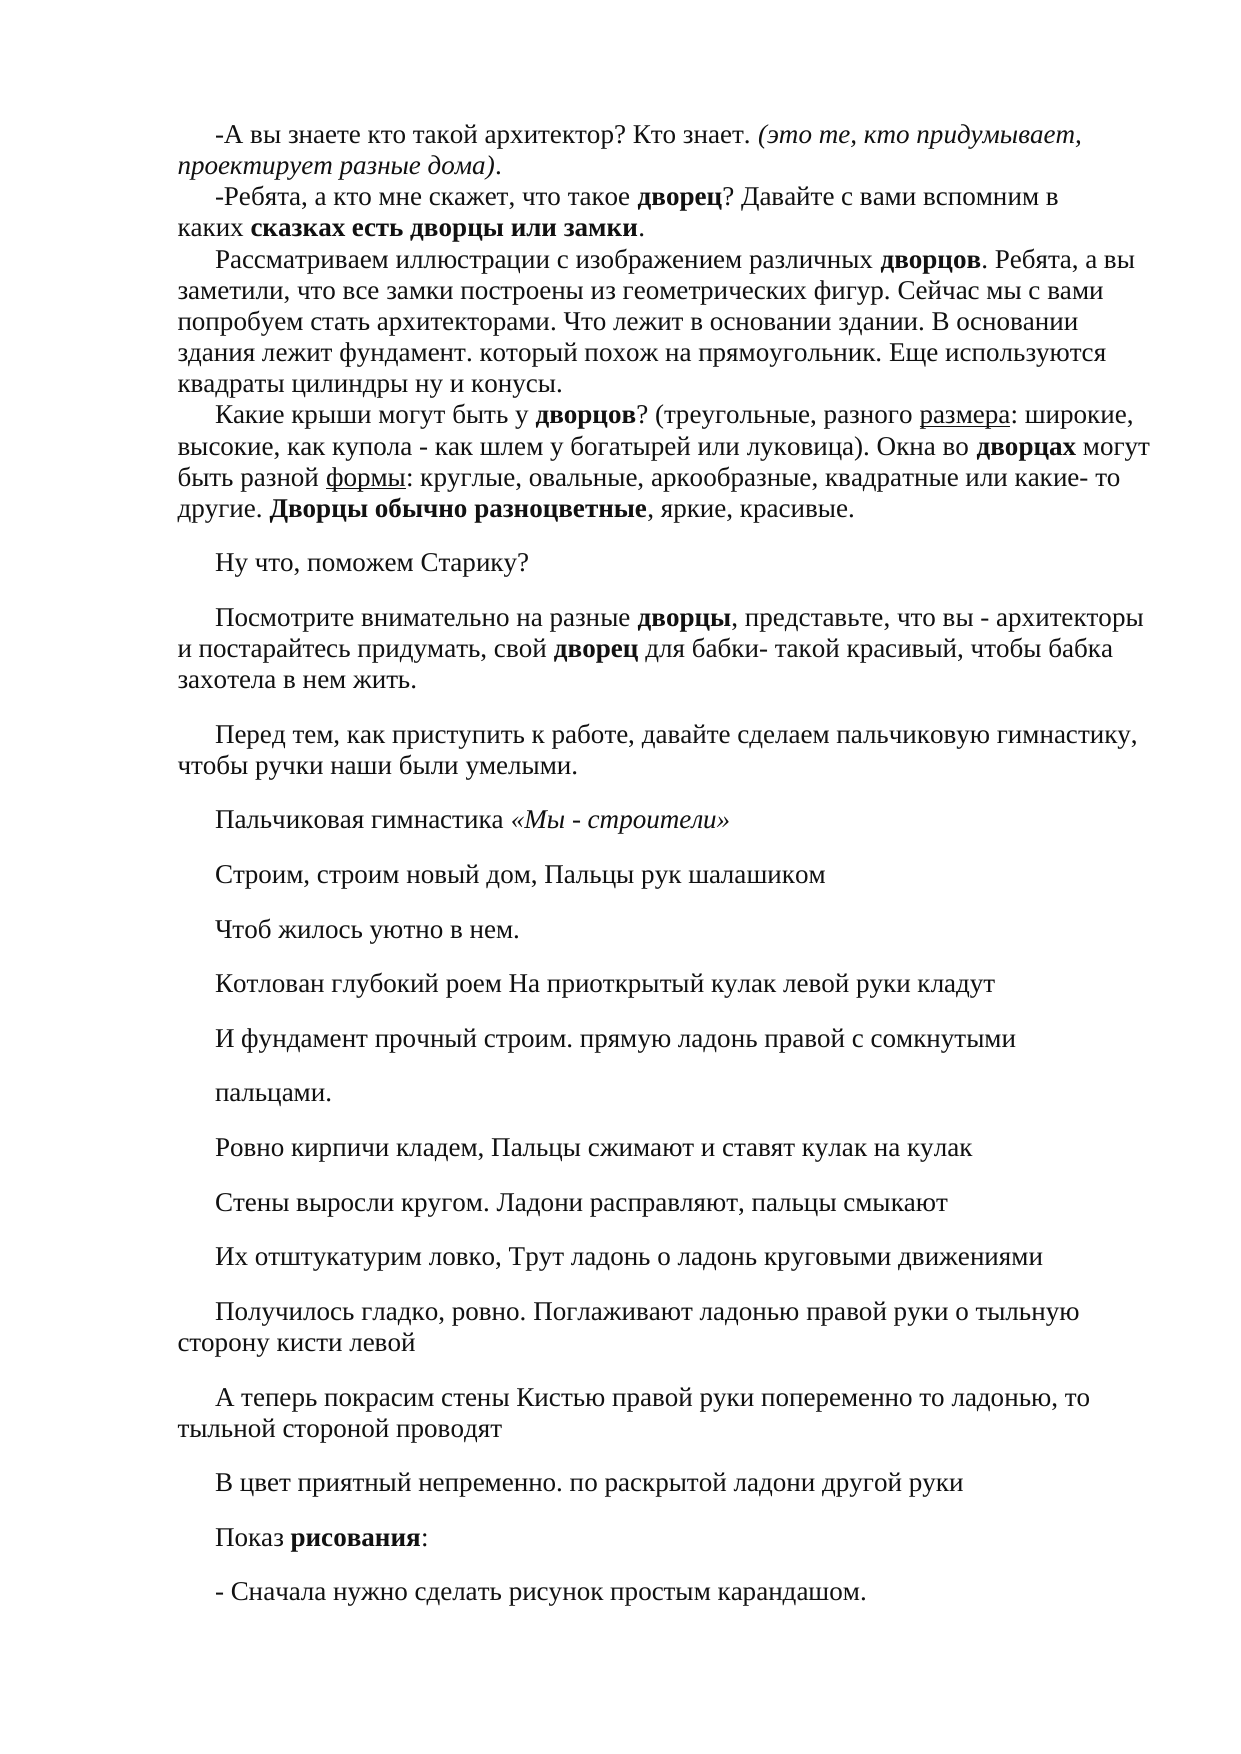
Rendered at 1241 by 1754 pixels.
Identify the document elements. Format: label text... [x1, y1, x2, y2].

text Ну что, поможем Старику? [177, 546, 1152, 578]
text Пальчиковая гимнастика «Мы - строители» [177, 804, 1152, 835]
text -Ребята, а кто мне скажет, что такое дворец? Давайте с вами вспомним в каких сказках есть дворцы или замки. [177, 180, 1152, 243]
text В цвет приятный непременно. по раскрытой ладони другой руки [177, 1466, 1152, 1497]
text Стены выросли кругом. Ладони расправляют, пальцы смыкают [177, 1186, 1152, 1217]
text Их отштукатурим ловко, Трут ладонь о ладонь круговыми движениями [177, 1240, 1152, 1271]
text Показ рисования: [177, 1521, 1152, 1552]
text Посмотрите внимательно на разные дворцы, представьте, что вы - архитекторы и постарайтесь придумать, свой дворец для бабки- такой красивый, чтобы бабка захотела в нем жить. [177, 601, 1152, 694]
text Котлован глубокий роем На приоткрытый кулак левой руки кладут [177, 967, 1152, 998]
text пальцами. [177, 1077, 1152, 1108]
text - Сначала нужно сделать рисунок простым карандашом. [177, 1576, 1152, 1607]
text Перед тем, как приступить к работе, давайте сделаем пальчиковую гимнастику, чтобы ручки наши были умелыми. [177, 718, 1152, 780]
text Какие крыши могут быть у дворцов? (треугольные, разного размера: широкие, высокие, как купола - как шлем у богатырей или луковица). Окна во дворцах могут быть разной формы: круглые, овальные, аркообразные, квадратные или какие- то другие. Дворцы обычно разноцветные, яркие, красивые. [177, 398, 1152, 523]
text А теперь покрасим стены Кистью правой руки попеременно то ладонью, то тыльной стороной проводят [177, 1381, 1152, 1443]
text Ровно кирпичи кладем, Пальцы сжимают и ставят кулак на кулак [177, 1131, 1152, 1162]
text Строим, строим новый дом, Пальцы рук шалашиком [177, 858, 1152, 889]
text Получилось гладко, ровно. Поглаживают ладонью правой руки о тыльную сторону кисти левой [177, 1295, 1152, 1357]
text И фундамент прочный строим. прямую ладонь правой с сомкнутыми [177, 1022, 1152, 1053]
text Рассматриваем иллюстрации с изображением различных дворцов. Ребята, а вы заметили, что все замки построены из геометрических фигур. Сейчас мы с вами попробуем стать архитекторами. Что лежит в основании здании. В основании здания лежит фундамент. который похож на прямоугольник. Еще используются квадраты цилиндры ну и конусы. [177, 243, 1152, 398]
text Чтоб жилось уютно в нем. [177, 913, 1152, 944]
text -А вы знаете кто такой архитектор? Кто знает. (это те, кто придумывает, проектирует разные дома). [177, 118, 1152, 180]
